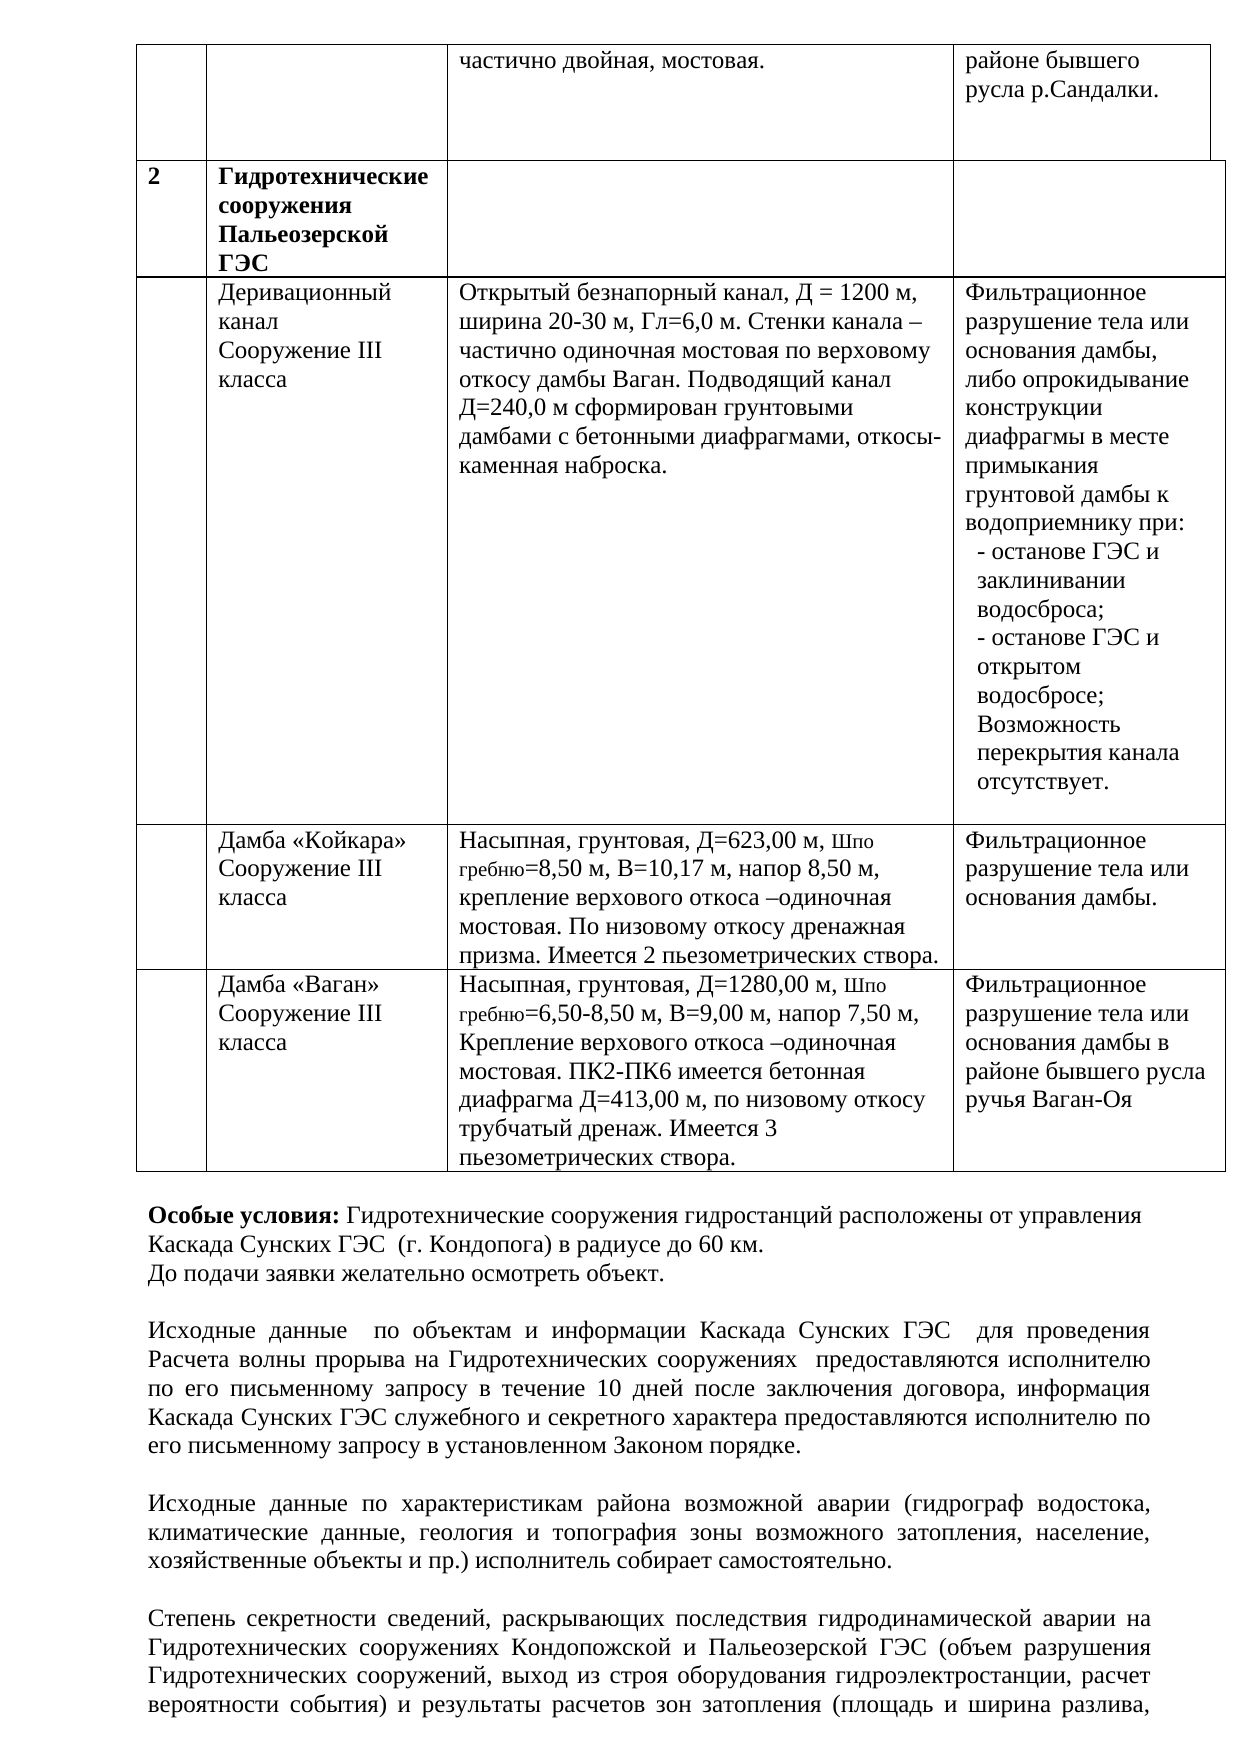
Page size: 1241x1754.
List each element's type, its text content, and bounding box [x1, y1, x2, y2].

table_cell [448, 161, 953, 276]
table_cell Дамба «Койкара» Сооружение III класса [207, 825, 447, 968]
table_cell Деривационный канал Сооружение III класса [207, 278, 447, 824]
table_cell Открытый безнапорный канал, Д = 1200 м, ширина 20-30 м, Гл=6,0 м. Стенки канала – частично одиночная мостовая по верховому откосу дамбы Ваган. Подводящий канал Д=240,0 м сформирован грунтовыми дамбами с бетонными диафрагмами, откосы- каменная наброска. [448, 278, 953, 824]
text Исходные данные по объектам и информации Каскада Сунских ГЭС для проведения Расчета волны прорыва на Гидротехнических сооружениях предоставляются исполнителю по его письменному запросу в течение 10 дней после заключения договора, информация Каскада Сунских ГЭС служебного и секретного характера предоставляются исполнителю по его письменному запросу в установленном Законом порядке. [148, 1316, 1152, 1459]
table_cell Фильтрационное разрушение тела или основания дамбы в районе бывшего русла ручья Ваган-Оя [954, 970, 1225, 1171]
table_cell [137, 970, 206, 1171]
table_cell Фильтрационное разрушение тела или основания дамбы. [954, 825, 1225, 968]
table_cell [137, 825, 206, 968]
table_cell [137, 278, 206, 824]
table_cell Насыпная, грунтовая, Д=623,00 м, Шпо гребню=8,50 м, В=10,17 м, напор 8,50 м, крепление верхового откоса –одиночная мостовая. По низовому откосу дренажная призма. Имеется 2 пьезометрических створа. [448, 825, 953, 968]
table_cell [207, 45, 447, 160]
table_cell [137, 45, 206, 160]
text До подачи заявки желательно осмотреть объект. [148, 1258, 1152, 1287]
table_cell [954, 161, 1225, 276]
text Особые условия: Гидротехнические сооружения гидростанций расположены от управления Каскада Сунских ГЭС (г. Кондопога) в радиусе до 60 км. [148, 1201, 1152, 1258]
table_cell 2 [137, 161, 206, 276]
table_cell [954, 45, 1210, 160]
text Исходные данные по характеристикам района возможной аварии (гидрограф водостока, климатические данные, геология и топография зоны возможного затопления, население, хозяйственные объекты и пр.) исполнитель собирает самостоятельно. [148, 1488, 1152, 1574]
table_cell Насыпная, грунтовая, Д=1280,00 м, Шпо гребню=6,50-8,50 м, В=9,00 м, напор 7,50 м, Крепление верхового откоса –одиночная мостовая. ПК2-ПК6 имеется бетонная диафрагма Д=413,00 м, по низовому откосу трубчатый дренаж. Имеется 3 пьезометрических створа. [448, 970, 953, 1171]
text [148, 1603, 1152, 1718]
table_cell Дамба «Ваган» Сооружение III класса [207, 970, 447, 1171]
table_cell Гидротехнические сооружения Пальеозерской ГЭС [207, 161, 447, 276]
table_cell Фильтрационное разрушение тела или основания дамбы, либо опрокидывание конструкции диафрагмы в месте примыкания грунтовой дамбы к водоприемнику при: - останове ГЭС и заклинивании водосброса; - останове ГЭС и открытом водосбросе; Возможность перекрытия канала отсутствует. [954, 278, 1225, 824]
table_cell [448, 45, 953, 160]
